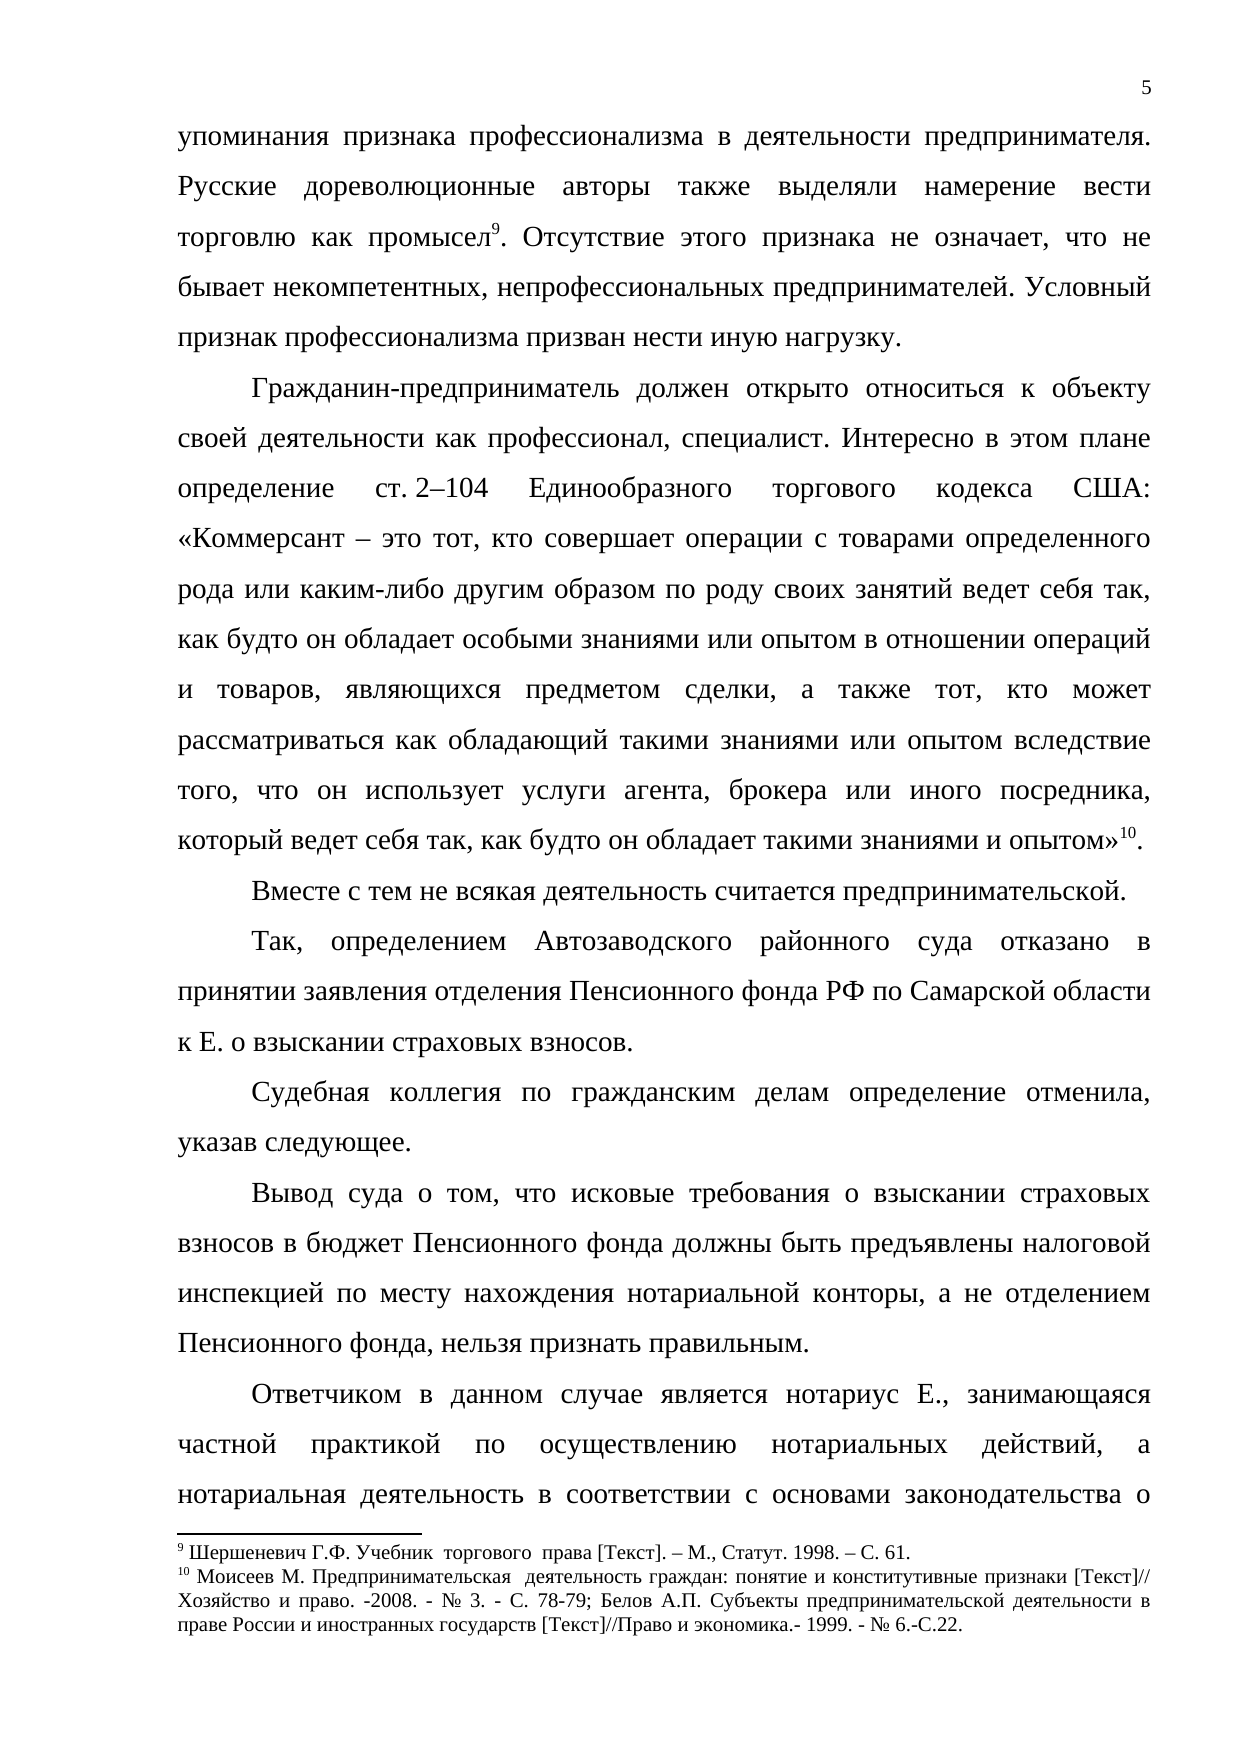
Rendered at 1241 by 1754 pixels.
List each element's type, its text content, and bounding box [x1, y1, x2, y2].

text Так, определением Автозаводского районного суда отказано в принятии заявления отделения Пенсионного фонда РФ по Самарской области к Е. о взыскании страховых взносов. [177, 923, 1152, 1057]
text Вместе с тем не всякая деятельность считается предпринимательской. [177, 873, 1152, 906]
text Гражданин-предприниматель должен открыто относиться к объекту своей деятельности как профессионал, специалист. Интересно в этом плане определение ст. 2–104 Единообразного торгового кодекса США: «Коммерсант – это тот, кто совершает операции с товарами определенного рода или каким-либо другим образом по роду своих занятий ведет себя так, как будто он обладает особыми знаниями или опытом в отношении операций и товаров, являющихся предметом сделки, а также тот, кто может рассматриваться как обладающий такими знаниями или опытом вследствие того, что он использует услуги агента, брокера или иного посредника, который ведет себя так, как будто он обладает такими знаниями и опытом». [177, 370, 1152, 856]
text Вывод суда о том, что исковые требования о взыскании страховых взносов в бюджет Пенсионного фонда должны быть предъявлены налоговой инспекцией по месту нахождения нотариальной конторы, а не отделением Пенсионного фонда, нельзя признать правильным. [177, 1175, 1152, 1359]
text Судебная коллегия по гражданским делам определение отменила, указав следующее. [177, 1074, 1152, 1158]
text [177, 1376, 1152, 1510]
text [177, 118, 1152, 353]
